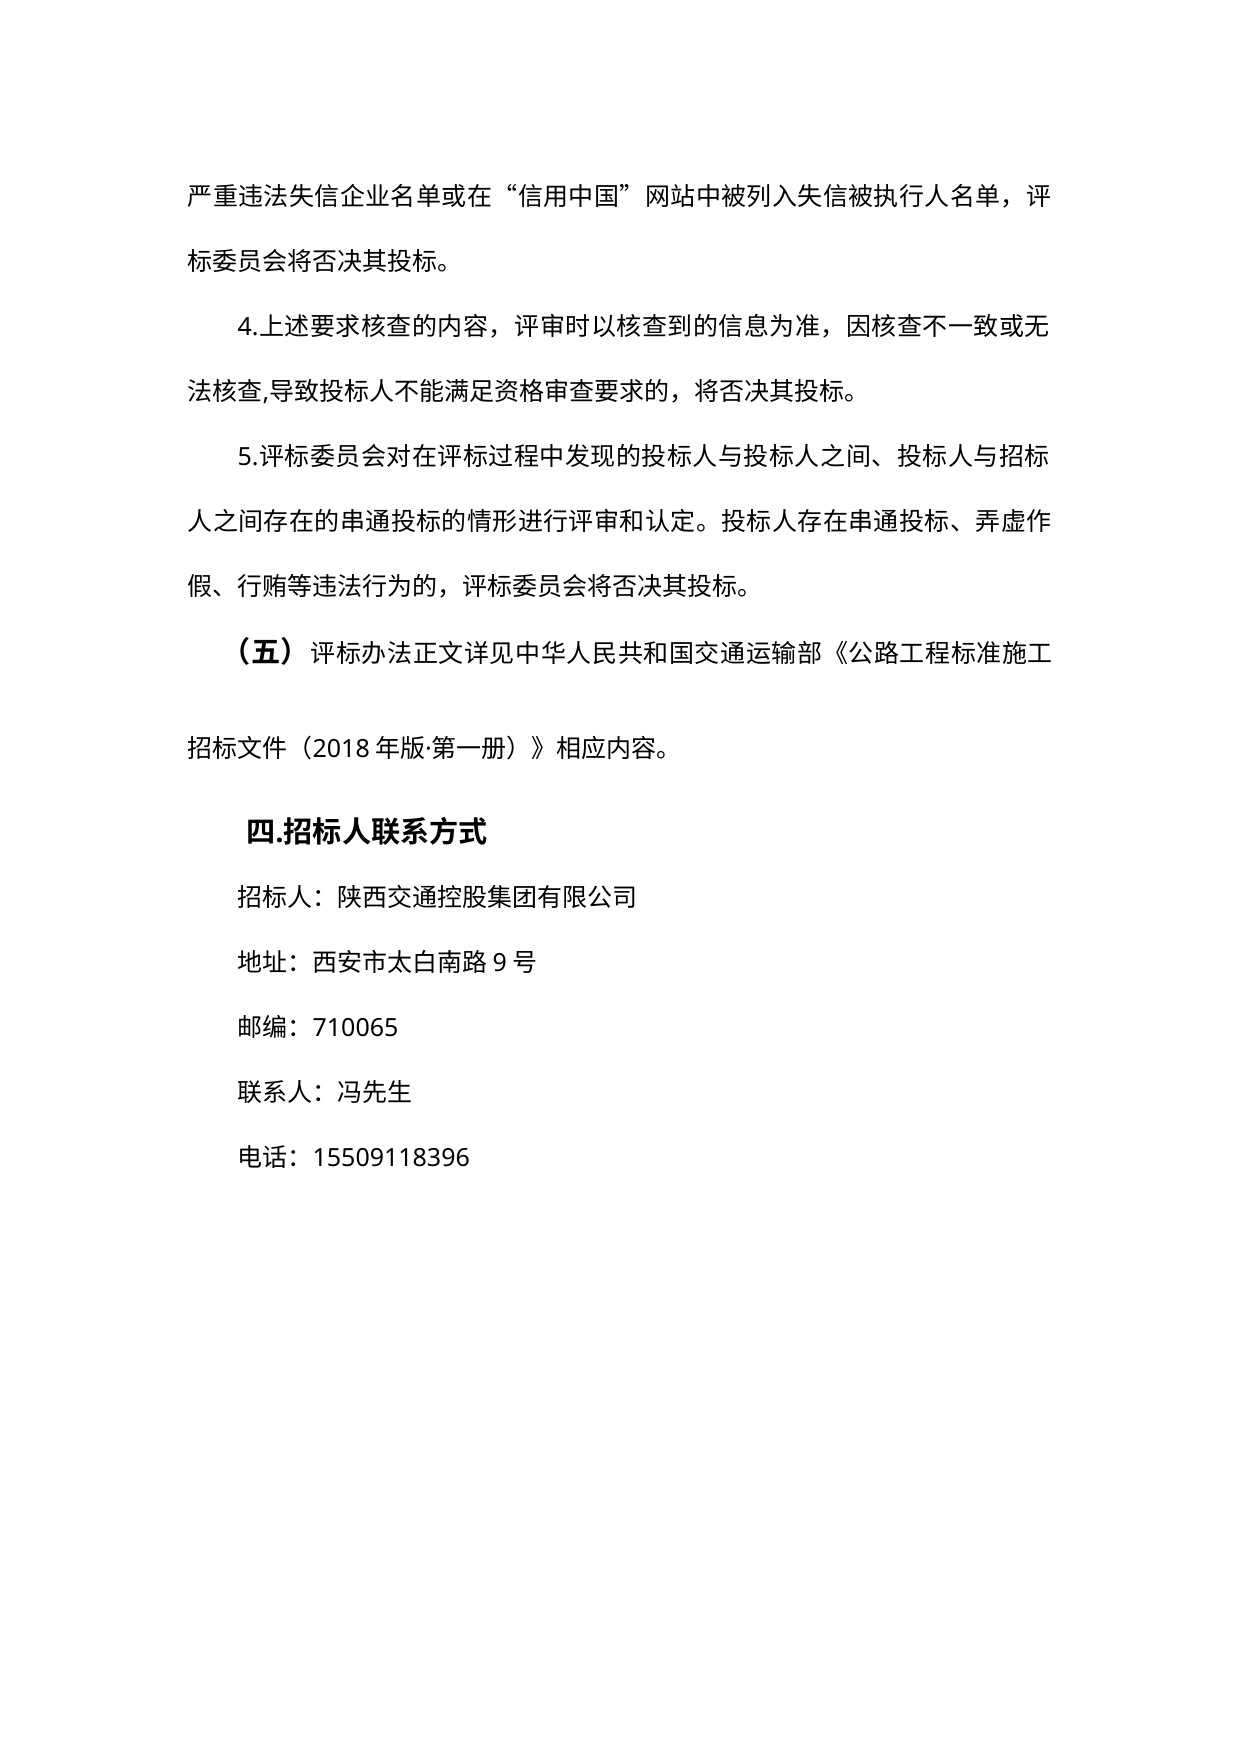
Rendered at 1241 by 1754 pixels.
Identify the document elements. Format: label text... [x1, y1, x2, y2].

text 招标人：陕西交通控股集团有限公司 [187, 863, 1053, 928]
text 邮编：710065 [187, 993, 1053, 1058]
text （五）评标办法正文详见中华人民共和国交通运输部《公路工程标准施工招标文件（2018年版·第一册）》相应内容。 [187, 617, 1053, 779]
text 电话：15509118396 [187, 1123, 1053, 1188]
text 5.评标委员会对在评标过程中发现的投标人与投标人之间、投标人与招标人之间存在的串通投标的情形进行评审和认定。投标人存在串通投标、弄虚作假、行贿等违法行为的，评标委员会将否决其投标。 [187, 422, 1053, 617]
text 地址：西安市太白南路9号 [187, 928, 1053, 993]
text 联系人：冯先生 [187, 1058, 1053, 1123]
text 四.招标人联系方式 [187, 798, 1053, 863]
text 4.上述要求核查的内容，评审时以核查到的信息为准，因核查不一致或无法核查,导致投标人不能满足资格审查要求的，将否决其投标。 [187, 292, 1053, 422]
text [187, 162, 1053, 292]
